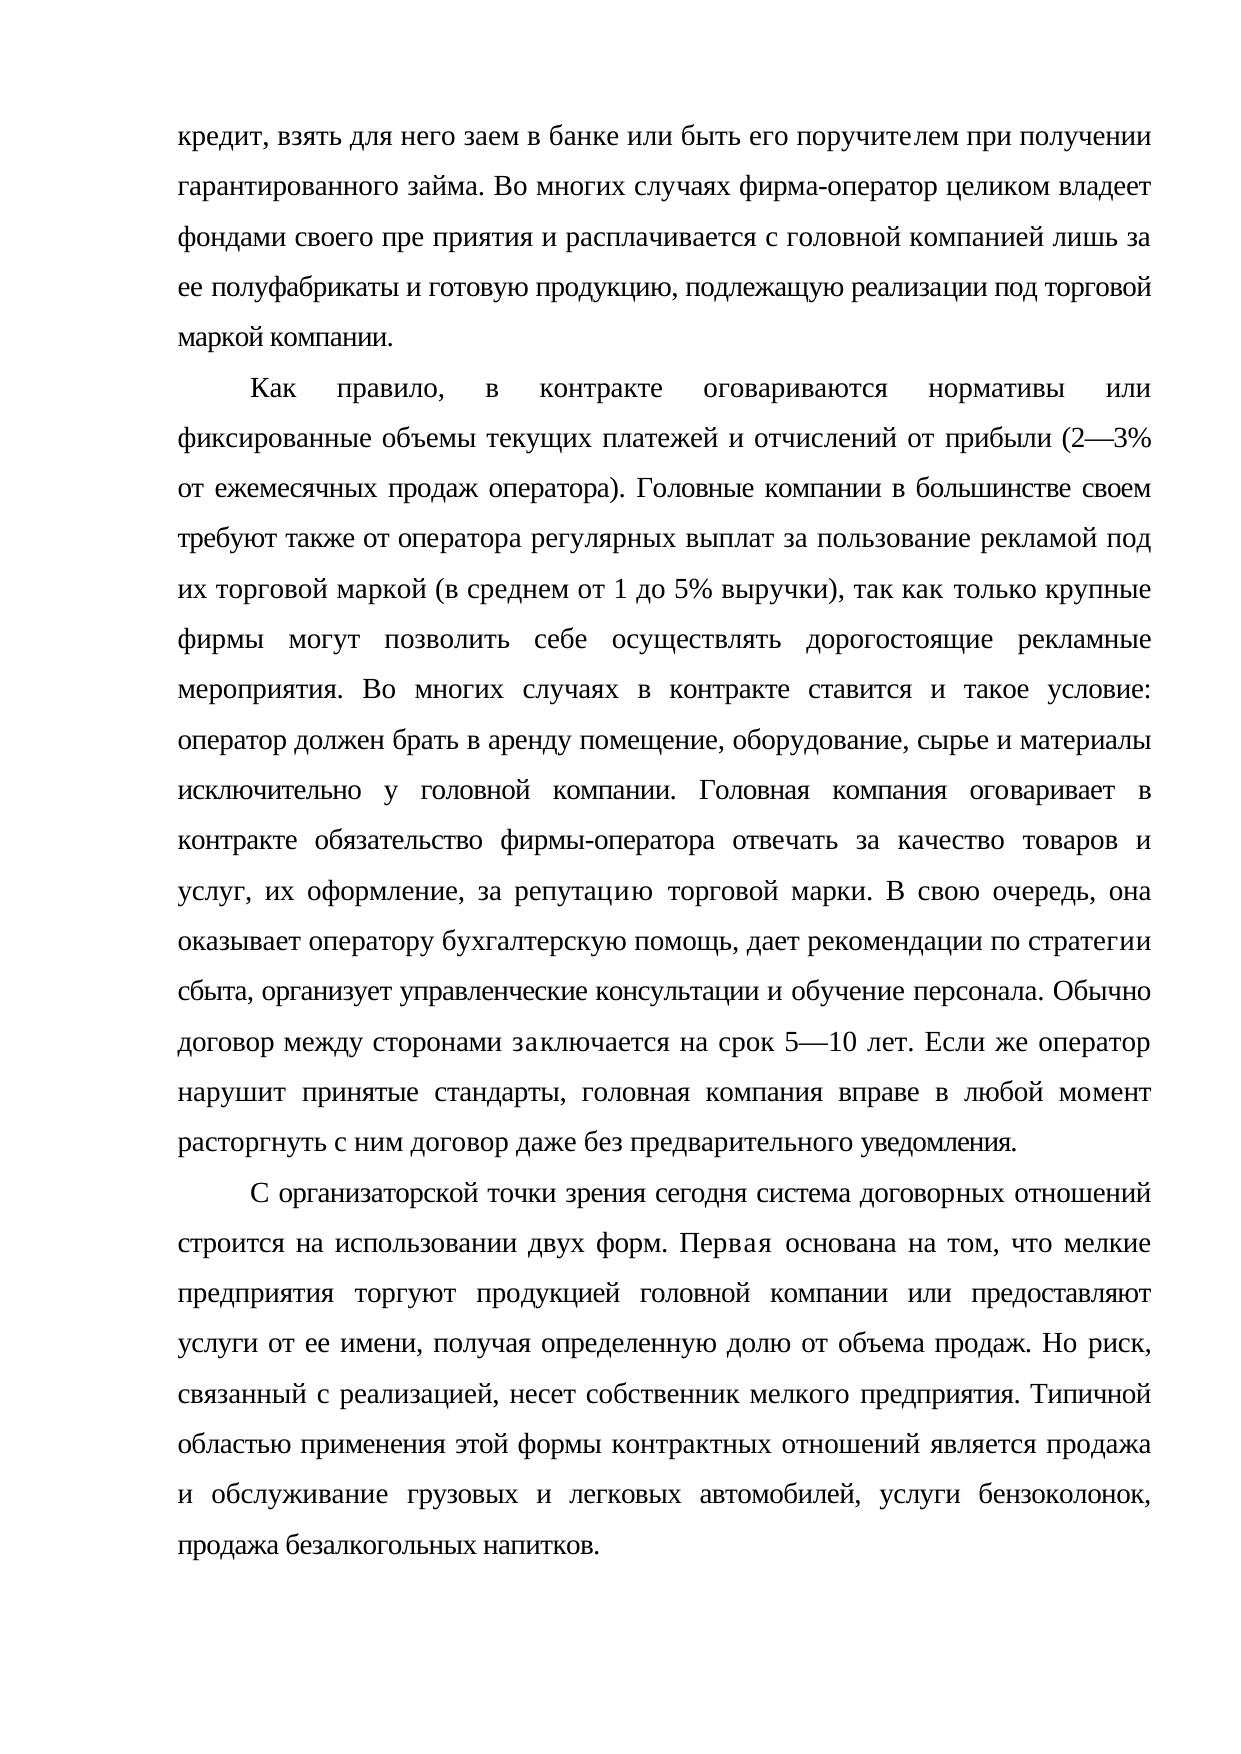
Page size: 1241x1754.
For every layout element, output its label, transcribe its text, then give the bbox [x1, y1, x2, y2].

text С организаторской точки зрения сегодня система договорных отношений строится на использовании двух форм. Первая основана на том, что мелкие предприятия торгуют продукцией головной компании или предоставляют услуги от ее имени, получая определенную долю от объема продаж. Но риск, связанный с реализацией, несет собственник мелкого предприятия. Типичной областью применения этой формы контрактных отношений является продажа и обслуживание грузовых и легковых автомобилей, услуги бензоколонок, продажа безалкогольных напитков. [177, 1175, 1152, 1560]
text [177, 118, 1152, 353]
text Как правило, в контракте оговариваются нормативы или фиксированные объемы текущих платежей и отчислений от прибыли (2—3% от ежемесячных продаж оператора). Головные компании в большинстве своем требуют также от оператора регулярных выплат за пользование рекламой под их торговой маркой (в среднем от 1 до 5% выручки), так как только крупные фирмы могут позволить себе осуществлять дорогостоящие рекламные мероприятия. Во многих случаях в контракте ставится и такое условие: оператор должен брать в аренду помещение, оборудование, сырье и материалы исключительно у головной компании. Головная компания оговаривает в контракте обязательство фирмы-оператора отвечать за качество товаров и услуг, их оформление, за репутацию торговой марки. В свою очередь, она оказывает оператору бухгалтерскую помощь, дает рекомендации по стратегии сбыта, организует управленческие консультации и обучение персонала. Обычно договор между сторонами заключается на срок 5—10 лет. Если же оператор нарушит принятые стандарты, головная компания вправе в любой момент расторгнуть с ним договор даже без предварительного уведомления. [177, 370, 1152, 1158]
